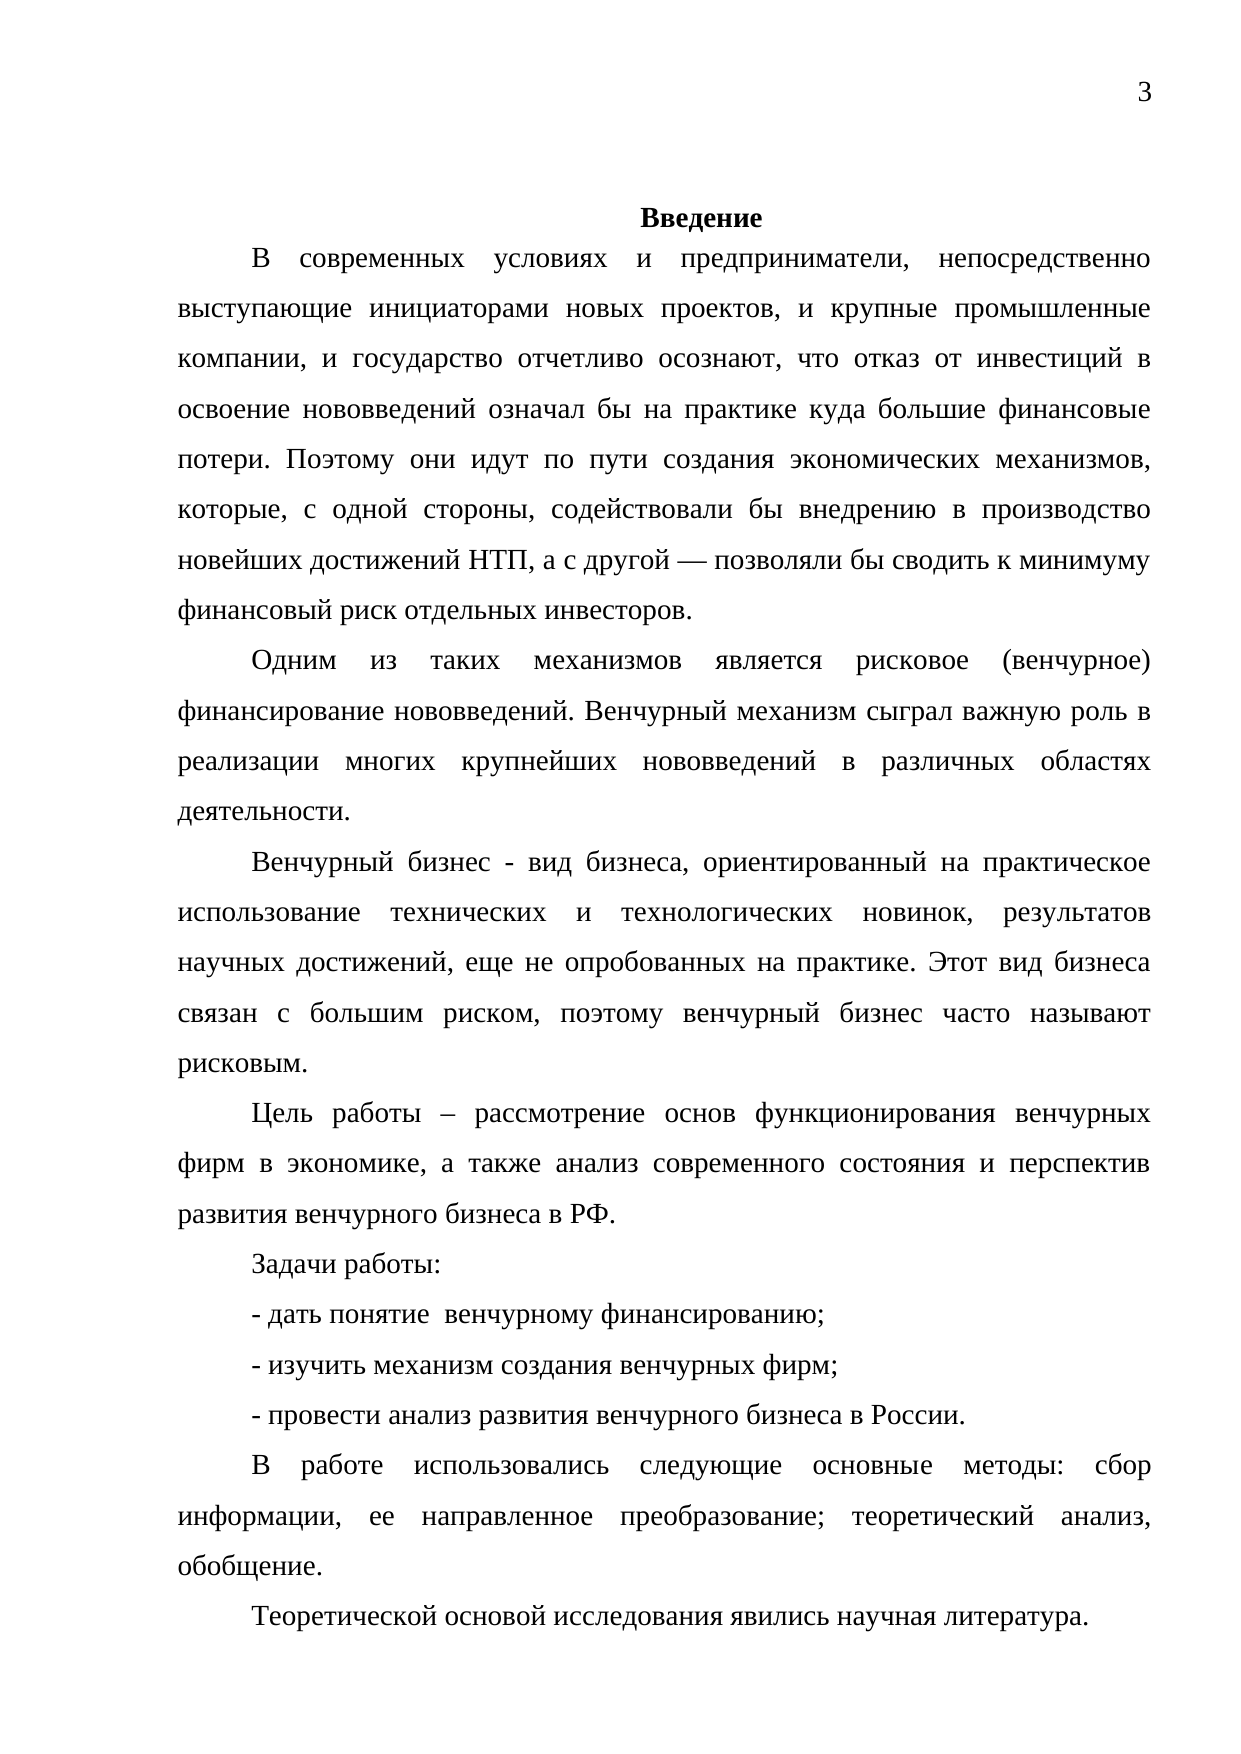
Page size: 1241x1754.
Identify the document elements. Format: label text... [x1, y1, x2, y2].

text В современных условиях и предприниматели, непосредственно выступающие инициаторами новых проектов, и крупные промышленные компании, и государство отчетливо осознают, что отказ от инвестиций в освоение нововведений означал бы на практике куда большие финансовые потери. Поэтому они идут по пути создания экономических механизмов, которые, с одной стороны, содействовали бы внедрению в производство новейших достижений НТП, а с другой — позволяли бы сводить к минимуму финансовый риск отдельных инвесторов. [177, 240, 1152, 626]
text Венчурный бизнес - вид бизнеса, ориентированный на практическое использование технических и технологических новинок, результатов научных достижений, еще не опробованных на практике. Этот вид бизнеса связан с большим риском, поэтому венчурный бизнес часто называют рисковым. [177, 844, 1152, 1078]
text - провести анализ развития венчурного бизнеса в России. [177, 1397, 1152, 1431]
text В работе использовались следующие основные методы: сбор информации, ее направленное преобразование; теоретический анализ, обобщение. [177, 1447, 1152, 1582]
text Задачи работы: [177, 1246, 1152, 1280]
text - изучить механизм создания венчурных фирм; [177, 1347, 1152, 1380]
text Теоретической основой исследования явились научная литература. [177, 1598, 1152, 1632]
text - дать понятие венчурному финансированию; [177, 1297, 1152, 1330]
subtitle Введение [177, 200, 1152, 234]
text Цель работы – рассмотрение основ функционирования венчурных фирм в экономике, а также анализ современного состояния и перспектив развития венчурного бизнеса в РФ. [177, 1095, 1152, 1229]
text Одним из таких механизмов является рисковое (венчурное) финансирование нововведений. Венчурный механизм сыграл важную роль в реализации многих крупнейших нововведений в различных областях деятельности. [177, 642, 1152, 827]
